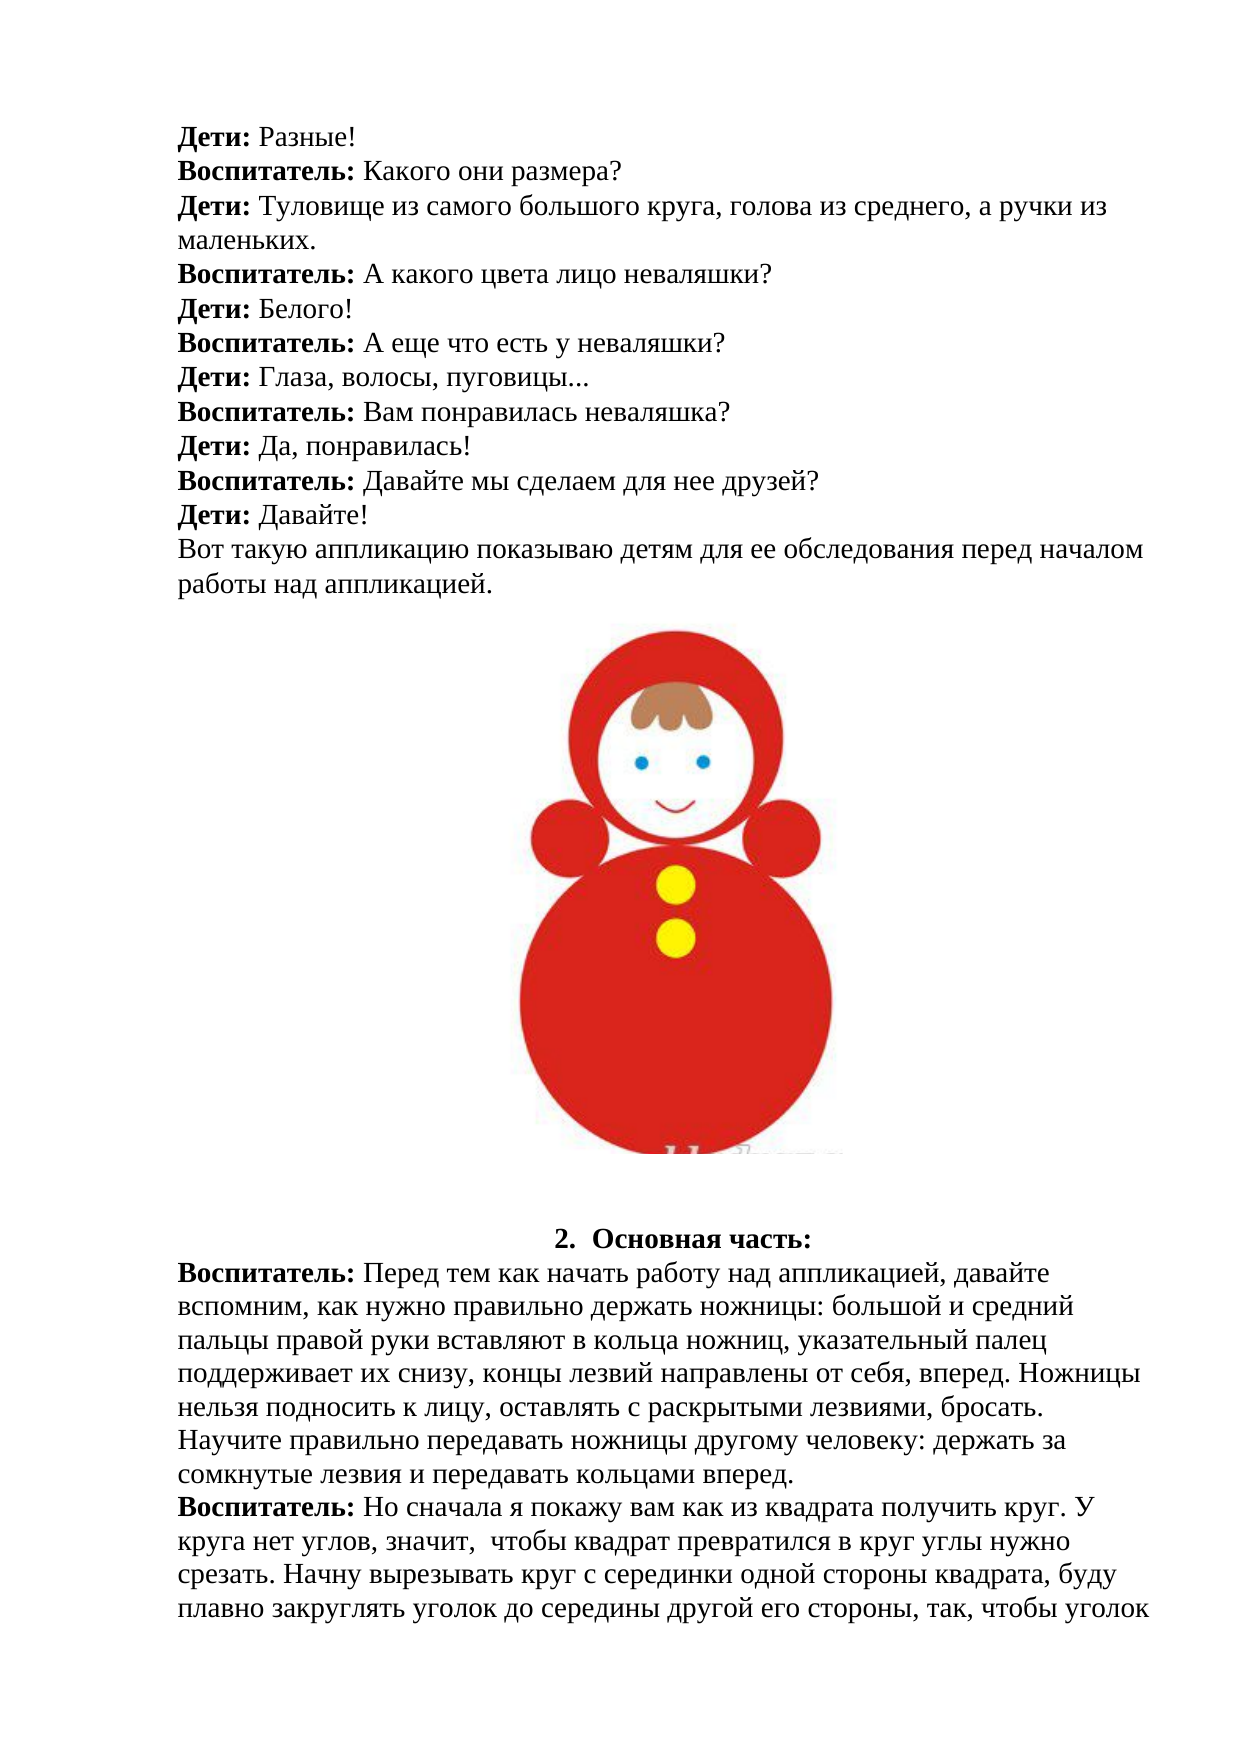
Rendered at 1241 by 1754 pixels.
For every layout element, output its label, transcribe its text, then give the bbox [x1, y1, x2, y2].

list Основная часть: [215, 1221, 1152, 1255]
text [177, 1489, 1152, 1624]
text Воспитатель: Перед тем как начать работу над аппликацией, давайте вспомним, как нужно правильно держать ножницы: большой и средний пальцы правой руки вставляют в кольца ножниц, указательный палец поддерживает их снизу, концы лезвий направлены от себя, вперед. Ножницы нельзя подносить к лицу, оставлять с раскрытыми лезвиями, бросать. Научите правильно передавать ножницы другому человеку: держать за сомкнутые лезвия и передавать кольцами вперед. [177, 1255, 1152, 1489]
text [177, 118, 1152, 599]
picture [486, 599, 843, 1154]
